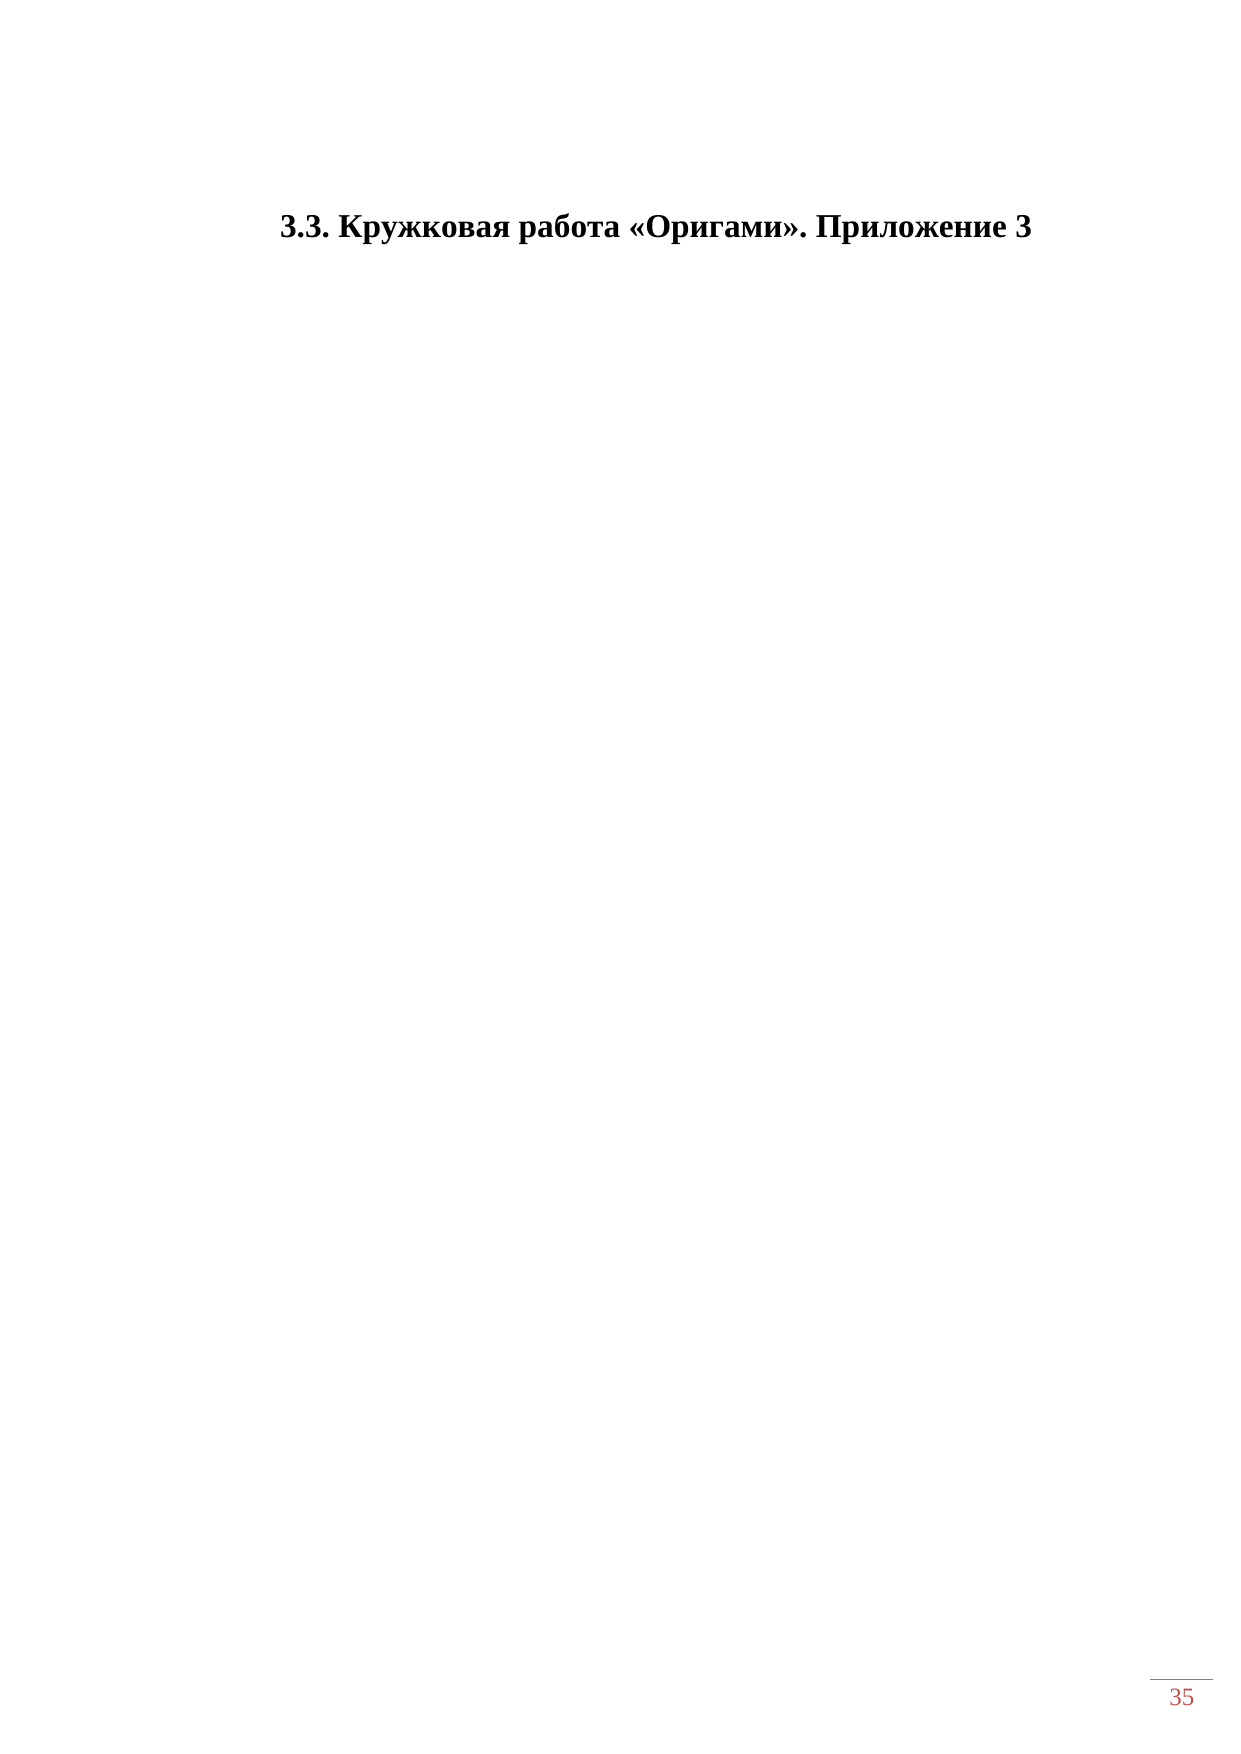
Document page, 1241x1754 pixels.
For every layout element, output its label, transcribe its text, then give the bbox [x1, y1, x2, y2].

text 3.3. Кружковая работа «Оригами». Приложение 3 [206, 206, 1123, 244]
